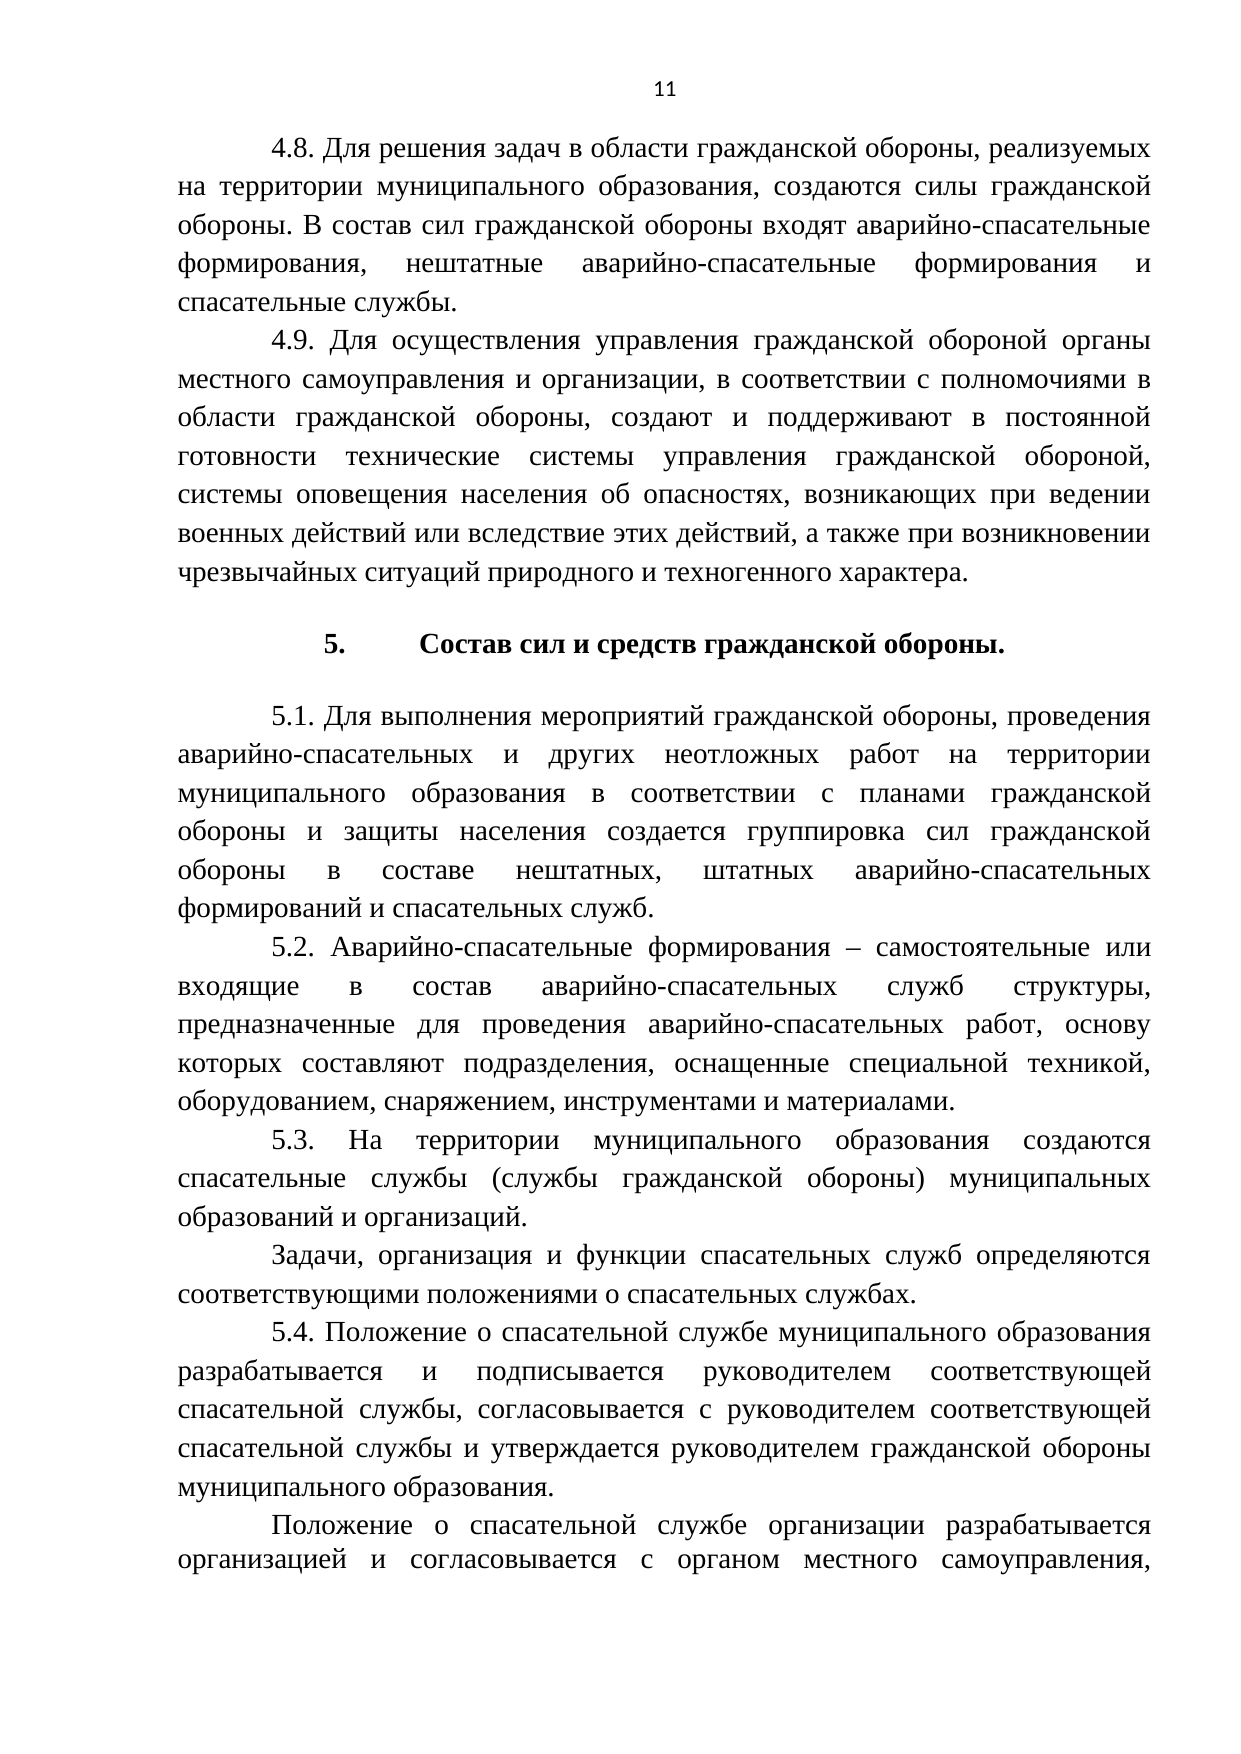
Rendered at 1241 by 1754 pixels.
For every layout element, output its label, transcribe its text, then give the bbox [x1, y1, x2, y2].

text 5.2. Аварийно-спасательные формирования – самостоятельные или входящие в состав аварийно-спасательных служб структуры, предназначенные для проведения аварийно-спасательных работ, основу которых составляют подразделения, оснащенные специальной техникой, оборудованием, снаряжением, инструментами и материалами. [177, 929, 1152, 1117]
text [177, 1507, 1152, 1574]
text 5.1. Для выполнения мероприятий гражданской обороны, проведения аварийно-спасательных и других неотложных работ на территории муниципального образования в соответствии с планами гражданской обороны и защиты населения создается группировка сил гражданской обороны в составе нештатных, штатных аварийно-спасательных формирований и спасательных служб. [177, 698, 1152, 924]
text 5. Состав сил и средств гражданской обороны. [177, 626, 1152, 659]
text 4.9. Для осуществления управления гражданской обороной органы местного самоуправления и организации, в соответствии с полномочиями в области гражданской обороны, создают и поддерживают в постоянной готовности технические системы управления гражданской обороной, системы оповещения населения об опасностях, возникающих при ведении военных действий или вследствие этих действий, а также при возникновении чрезвычайных ситуаций природного и техногенного характера. [177, 322, 1152, 587]
text 4.8. Для решения задач в области гражданской обороны, реализуемых на территории муниципального образования, создаются силы гражданской обороны. В состав сил гражданской обороны входят аварийно-спасательные формирования, нештатные аварийно-спасательные формирования и спасательные службы. [177, 130, 1152, 317]
text 5.3. На территории муниципального образования создаются спасательные службы (службы гражданской обороны) муниципальных образований и организаций. [177, 1122, 1152, 1232]
text 5.4. Положение о спасательной службе муниципального образования разрабатывается и подписывается руководителем соответствующей спасательной службы, согласовывается с руководителем соответствующей спасательной службы и утверждается руководителем гражданской обороны муниципального образования. [177, 1314, 1152, 1502]
text Задачи, организация и функции спасательных служб определяются соответствующими положениями о спасательных службах. [177, 1237, 1152, 1309]
